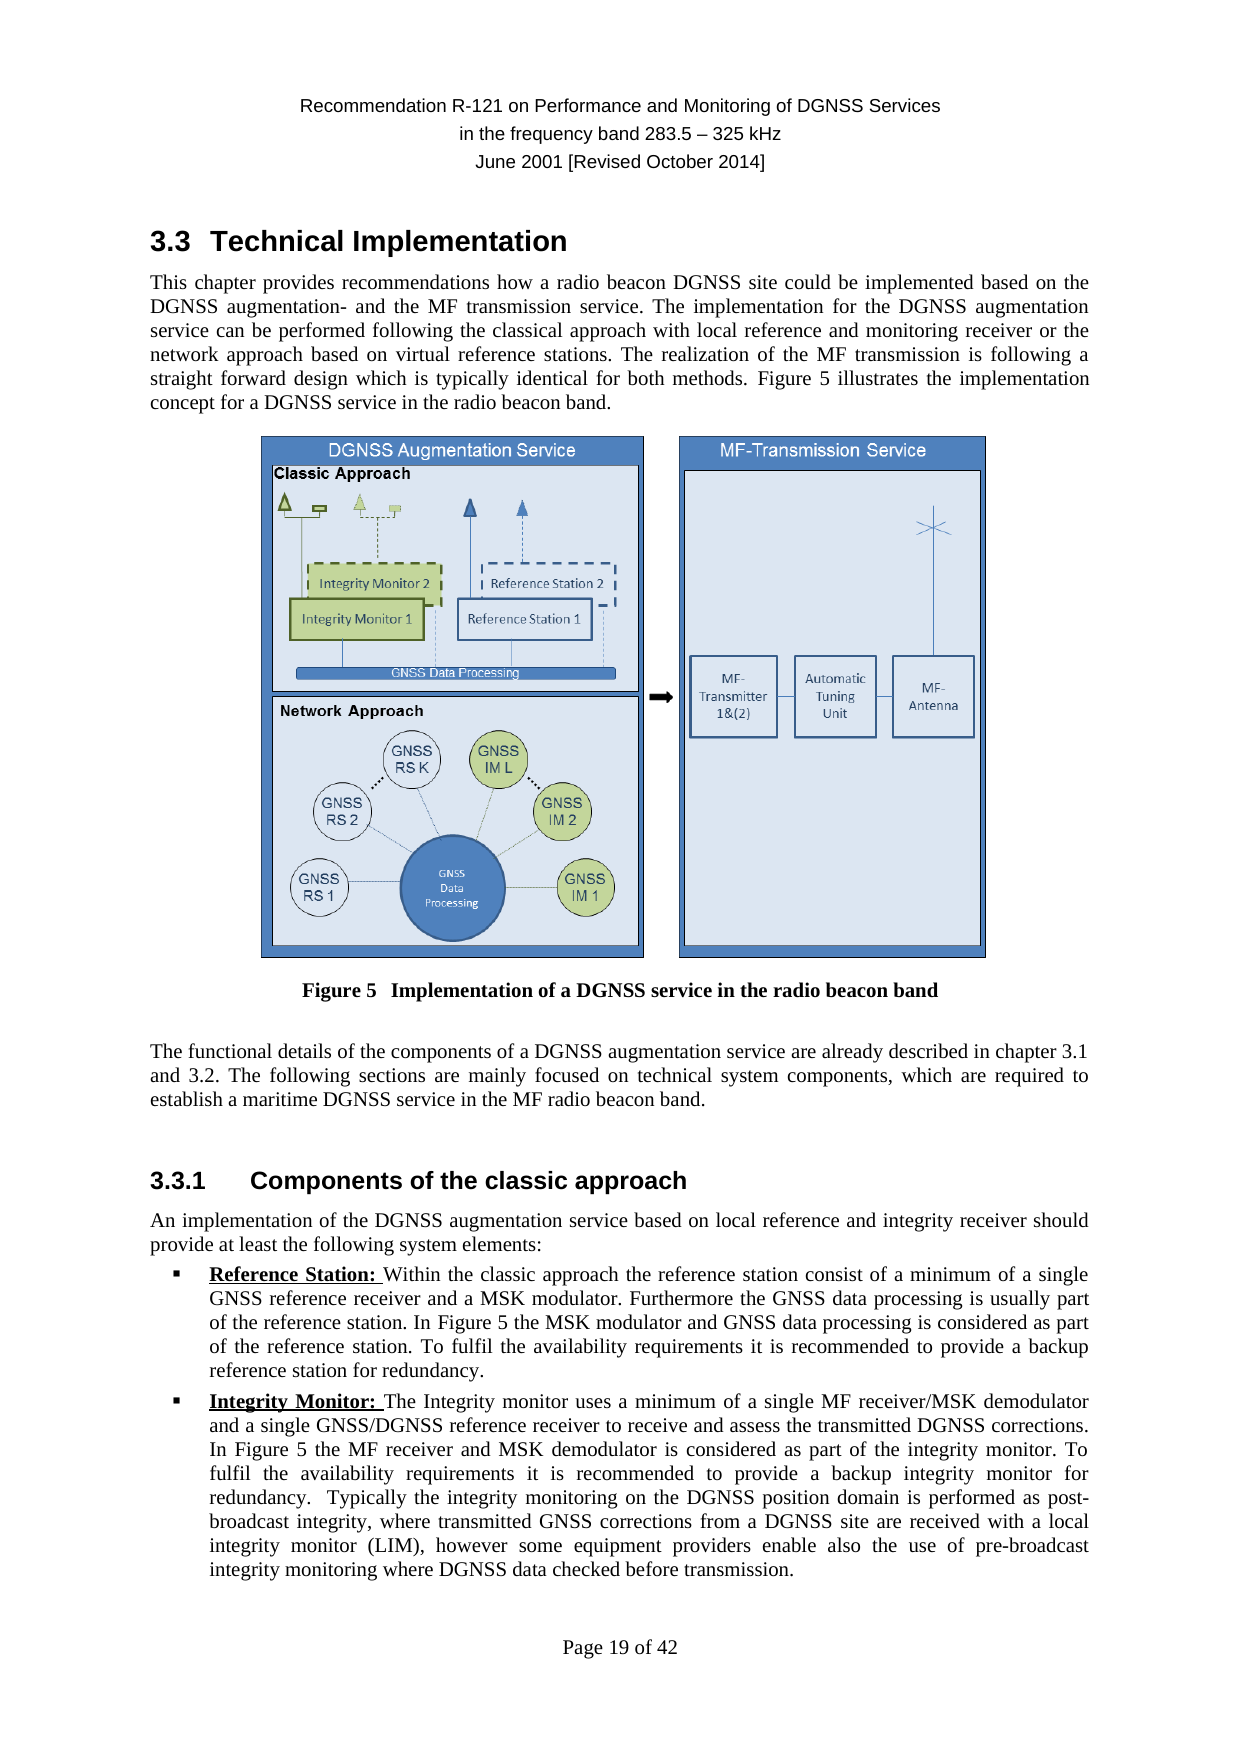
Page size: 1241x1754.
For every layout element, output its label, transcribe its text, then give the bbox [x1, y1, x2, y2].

picture [252, 420, 988, 972]
subtitle Technical Implementation [150, 224, 1090, 257]
text Figure 5 Implementation of a DGNSS service in the radio beacon band [150, 978, 1090, 1002]
text An implementation of the DGNSS augmentation service based on local reference and integrity receiver should provide at least the following system elements: [150, 1208, 1090, 1256]
text This chapter provides recommendations how a radio beacon DGNSS site could be implemented based on the DGNSS augmentation- and the MF transmission service. The implementation for the DGNSS augmentation service can be performed following the classical approach with local reference and monitoring receiver or the network approach based on virtual reference stations. The realization of the MF transmission is following a straight forward design which is typically identical for both methods. Figure 5 illustrates the implementation concept for a DGNSS service in the radio beacon band. [150, 270, 1090, 414]
list Integrity Monitor: The Integrity monitor uses a minimum of a single MF receiver/MSK demodulator and a single GNSS/DGNSS reference receiver to receive and assess the transmitted DGNSS corrections. In Figure 5 the MF receiver and MSK demodulator is considered as part of the integrity monitor. To fulfil the availability requirements it is recommended to provide a backup integrity monitor for redundancy. Typically the integrity monitoring on the DGNSS position domain is performed as post-broadcast integrity, where transmitted GNSS corrections from a DGNSS site are received with a local integrity monitor (LIM), however some equipment providers enable also the use of pre-broadcast integrity monitoring where DGNSS data checked before transmission. [172, 1388, 1090, 1581]
text The functional details of the components of a DGNSS augmentation service are already described in chapter 3.1 and 3.2. The following sections are mainly focused on technical system components, which are required to establish a maritime DGNSS service in the MF radio beacon band. [150, 1039, 1090, 1111]
subtitle Components of the classic approach [150, 1166, 1090, 1195]
list Reference Station: Within the classic approach the reference station consist of a minimum of a single GNSS reference receiver and a MSK modulator. Furthermore the GNSS data processing is usually part of the reference station. In Figure 5 the MSK modulator and GNSS data processing is considered as part of the reference station. To fulfil the availability requirements it is recommended to provide a backup reference station for redundancy. [172, 1262, 1090, 1382]
